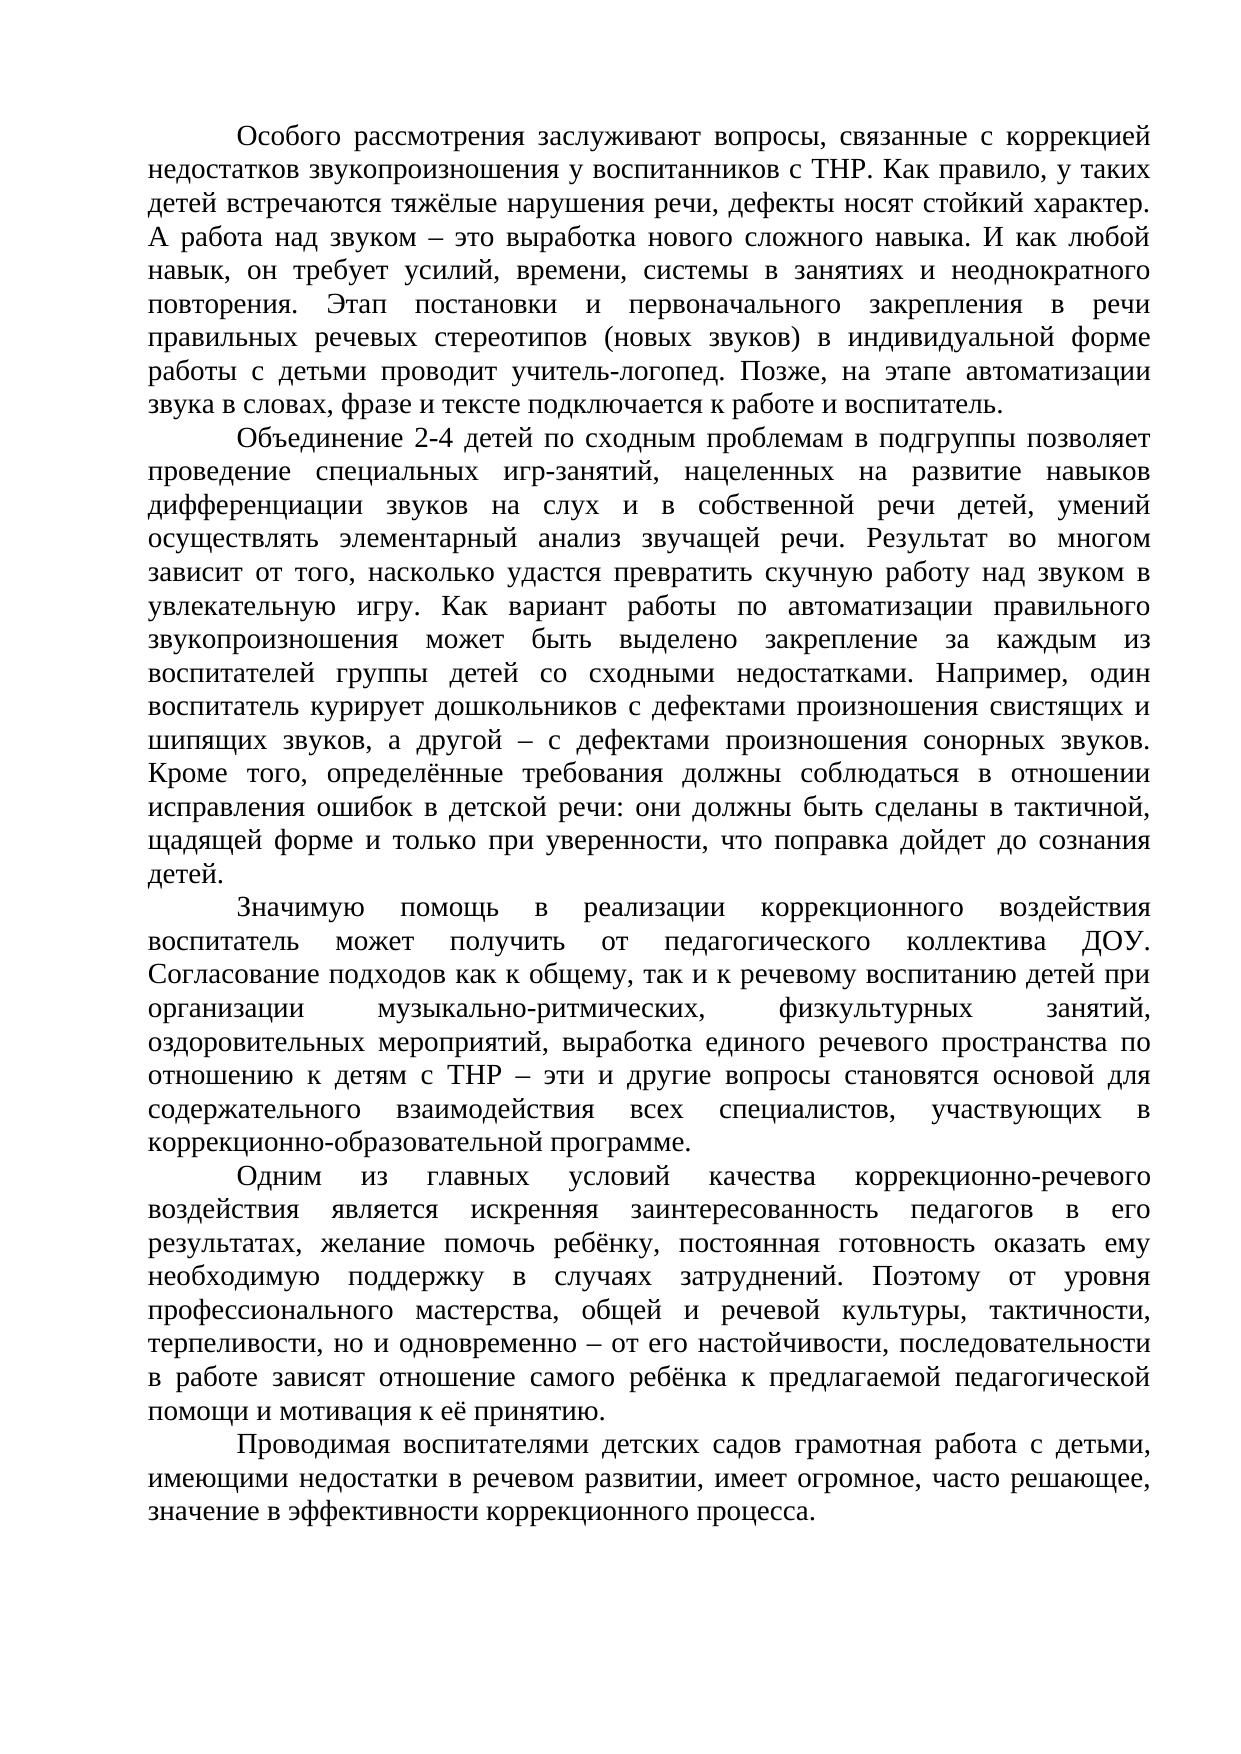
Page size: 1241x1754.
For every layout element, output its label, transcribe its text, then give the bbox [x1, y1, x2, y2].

text Проводимая воспитателями детских садов грамотная работа с детьми, имеющими недостатки в речевом развитии, имеет огромное, часто решающее, значение в эффективности коррекционного процесса. [148, 1426, 1152, 1527]
text Объединение 2-4 детей по сходным проблемам в подгруппы позволяет проведение специальных игр-занятий, нацеленных на развитие навыков дифференциации звуков на слух и в собственной речи детей, умений осуществлять элементарный анализ звучащей речи. Результат во многом зависит от того, насколько удастся превратить скучную работу над звуком в увлекательную игру. Как вариант работы по автоматизации правильного звукопроизношения может быть выделено закрепление за каждым из воспитателей группы детей со сходными недостатками. Например, один воспитатель курирует дошкольников с дефектами произношения свистящих и шипящих звуков, а другой – с дефектами произношения сонорных звуков. Кроме того, определённые требования должны соблюдаться в отношении исправления ошибок в детской речи: они должны быть сделаны в тактичной, щадящей форме и только при уверенности, что поправка дойдет до сознания детей. [148, 420, 1152, 889]
text Одним из главных условий качества коррекционно-речевого воздействия является искренняя заинтересованность педагогов в его результатах, желание помочь ребёнку, постоянная готовность оказать ему необходимую поддержку в случаях затруднений. Поэтому от уровня профессионального мастерства, общей и речевой культуры, тактичности, терпеливости, но и одновременно – от его настойчивости, последовательности в работе зависят отношение самого ребёнка к предлагаемой педагогической помощи и мотивация к её принятию. [148, 1158, 1152, 1426]
text Значимую помощь в реализации коррекционного воздействия воспитатель может получить от педагогического коллектива ДОУ. Согласование подходов как к общему, так и к речевому воспитанию детей при организации музыкально-ритмических, физкультурных занятий, оздоровительных мероприятий, выработка единого речевого пространства по отношению к детям с ТНР – эти и другие вопросы становятся основой для содержательного взаимодействия всех специалистов, участвующих в коррекционно-образовательной программе. [148, 889, 1152, 1158]
text Особого рассмотрения заслуживают вопросы, связанные с коррекцией недостатков звукопроизношения у воспитанников с ТНР. Как правило, у таких детей встречаются тяжёлые нарушения речи, дефекты носят стойкий характер. А работа над звуком – это выработка нового сложного навыка. И как любой навык, он требует усилий, времени, системы в занятиях и неоднократного повторения. Этап постановки и первоначального закрепления в речи правильных речевых стереотипов (новых звуков) в индивидуальной форме работы с детьми проводит учитель-логопед. Позже, на этапе автоматизации звука в словах, фразе и тексте подключается к работе и воспитатель. [148, 118, 1152, 420]
